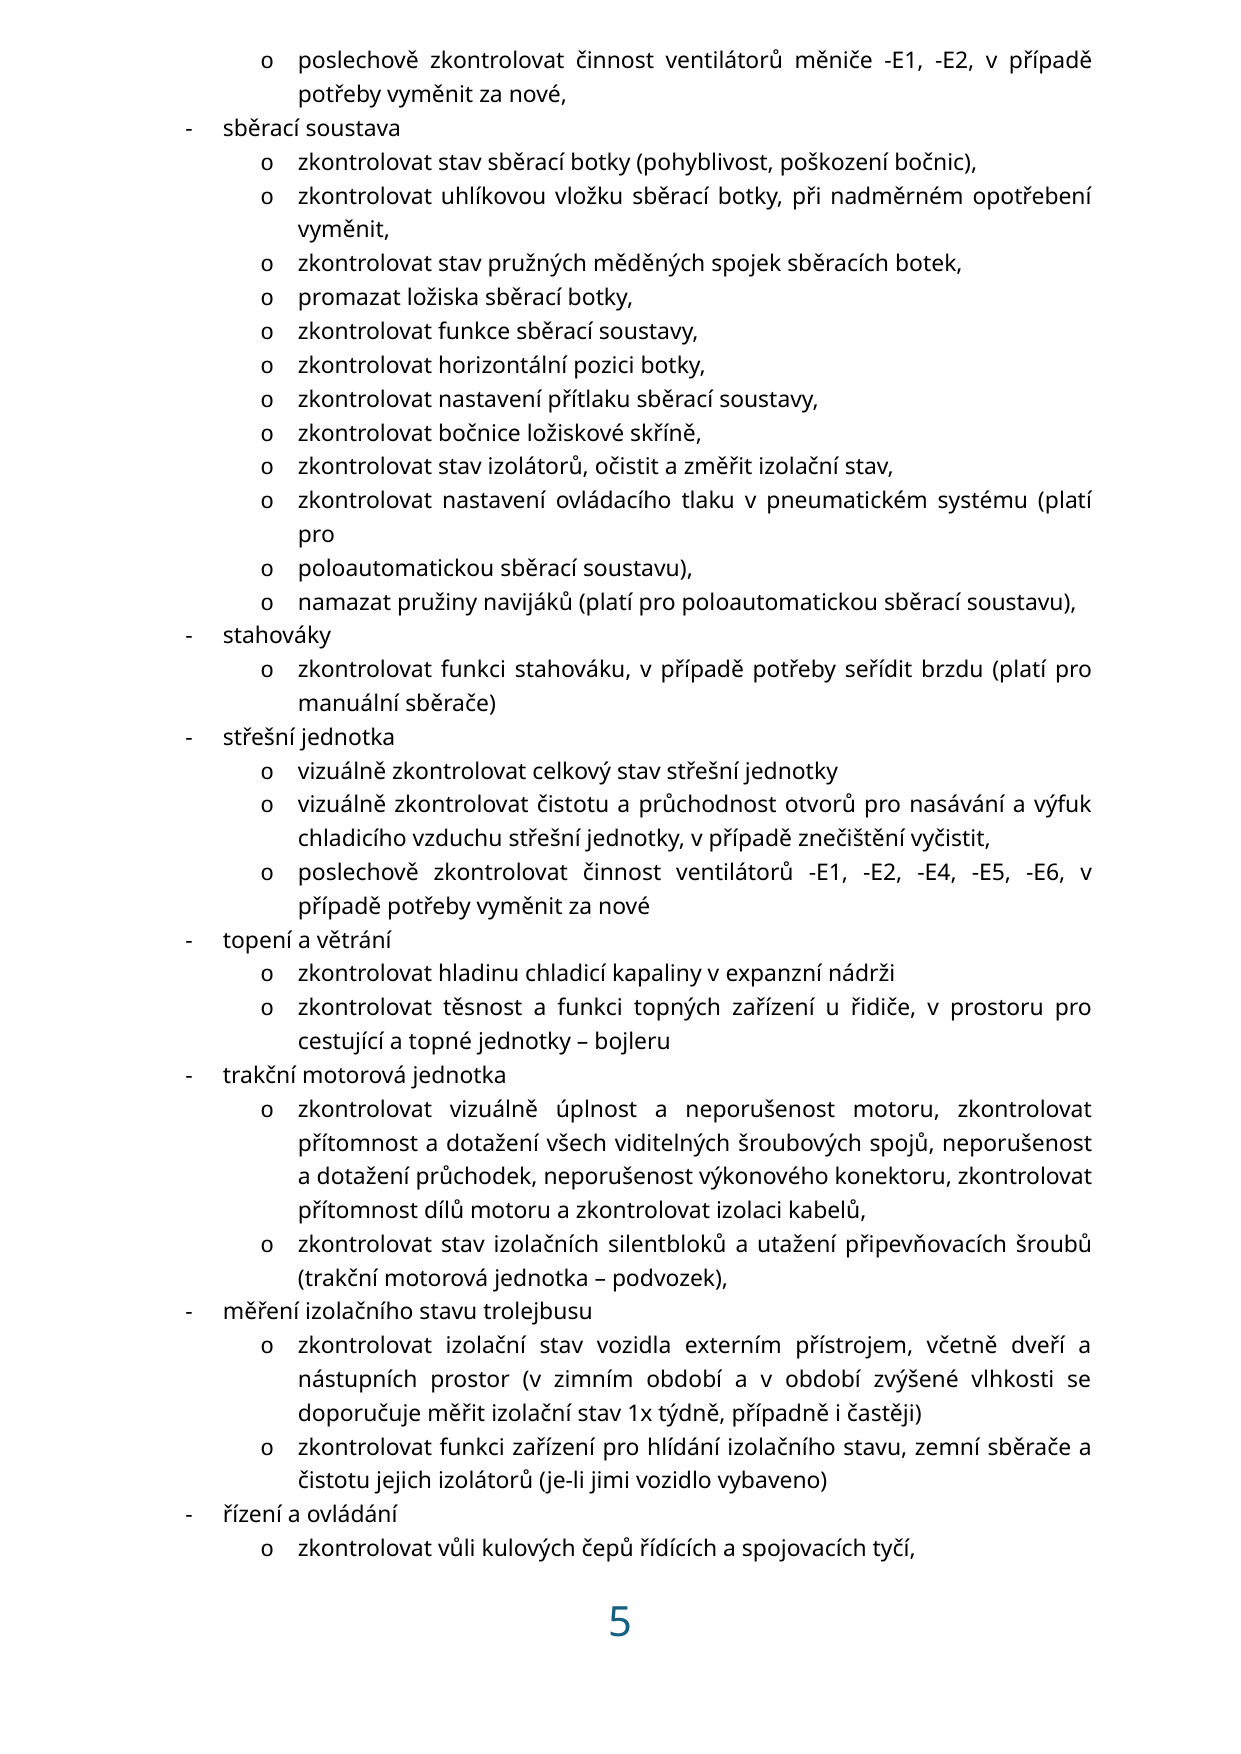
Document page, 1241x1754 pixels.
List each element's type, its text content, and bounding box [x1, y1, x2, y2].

list vizuálně zkontrolovat čistotu a průchodnost otvorů pro nasávání a výfuk chladicího vzduchu střešní jednotky, v případě znečištění vyčistit, [260, 788, 1093, 853]
list vizuálně zkontrolovat celkový stav střešní jednotky [260, 754, 1093, 786]
list řízení a ovládání [185, 1498, 1093, 1529]
list zkontrolovat nastavení ovládacího tlaku v pneumatickém systému (platí pro [260, 484, 1093, 549]
list promazat ložiska sběrací botky, [260, 281, 1093, 312]
list střešní jednotka [185, 721, 1093, 752]
list zkontrolovat izolační stav vozidla externím přístrojem, včetně dveří a nástupních prostor (v zimním období a v období zvýšené vlhkosti se doporučuje měřit izolační stav 1x týdně, případně i častěji) [260, 1329, 1093, 1428]
list zkontrolovat horizontální pozici botky, [260, 349, 1093, 380]
list poslechově zkontrolovat činnost ventilátorů měniče -E1, -E2, v případě potřeby vyměnit za nové, [260, 44, 1093, 109]
list zkontrolovat těsnost a funkci topných zařízení u řidiče, v prostoru pro cestující a topné jednotky – bojleru [260, 991, 1093, 1056]
list zkontrolovat funkci stahováku, v případě potřeby seřídit brzdu (platí pro manuální sběrače) [260, 653, 1093, 718]
list topení a větrání [185, 924, 1093, 955]
list poloautomatickou sběrací soustavu), [260, 552, 1093, 583]
list zkontrolovat stav izolačních silentbloků a utažení připevňovacích šroubů (trakční motorová jednotka – podvozek), [260, 1228, 1093, 1293]
list zkontrolovat hladinu chladicí kapaliny v expanzní nádrži [260, 957, 1093, 989]
list zkontrolovat stav pružných měděných spojek sběracích botek, [260, 247, 1093, 278]
list trakční motorová jednotka [185, 1059, 1093, 1090]
list zkontrolovat stav izolátorů, očistit a změřit izolační stav, [260, 450, 1093, 482]
list namazat pružiny navijáků (platí pro poloautomatickou sběrací soustavu), [260, 586, 1093, 617]
list zkontrolovat vizuálně úplnost a neporušenost motoru, zkontrolovat přítomnost a dotažení všech viditelných šroubových spojů, neporušenost a dotažení průchodek, neporušenost výkonového konektoru, zkontrolovat přítomnost dílů motoru a zkontrolovat izolaci kabelů, [260, 1093, 1093, 1225]
list zkontrolovat vůli kulových čepů řídících a spojovacích tyčí, [260, 1532, 1093, 1563]
list zkontrolovat funkci zařízení pro hlídání izolačního stavu, zemní sběrače a čistotu jejich izolátorů (je-li jimi vozidlo vybaveno) [260, 1430, 1093, 1496]
list zkontrolovat nastavení přítlaku sběrací soustavy, [260, 383, 1093, 414]
list měření izolačního stavu trolejbusu [185, 1295, 1093, 1327]
list stahováky [185, 619, 1093, 651]
list zkontrolovat funkce sběrací soustavy, [260, 315, 1093, 346]
list zkontrolovat bočnice ložiskové skříně, [260, 416, 1093, 448]
list zkontrolovat uhlíkovou vložku sběrací botky, při nadměrném opotřebení vyměnit, [260, 179, 1093, 245]
list zkontrolovat stav sběrací botky (pohyblivost, poškození bočnic), [260, 146, 1093, 177]
list sběrací soustava [185, 112, 1093, 143]
list poslechově zkontrolovat činnost ventilátorů -E1, -E2, -E4, -E5, -E6, v případě potřeby vyměnit za nové [260, 856, 1093, 921]
